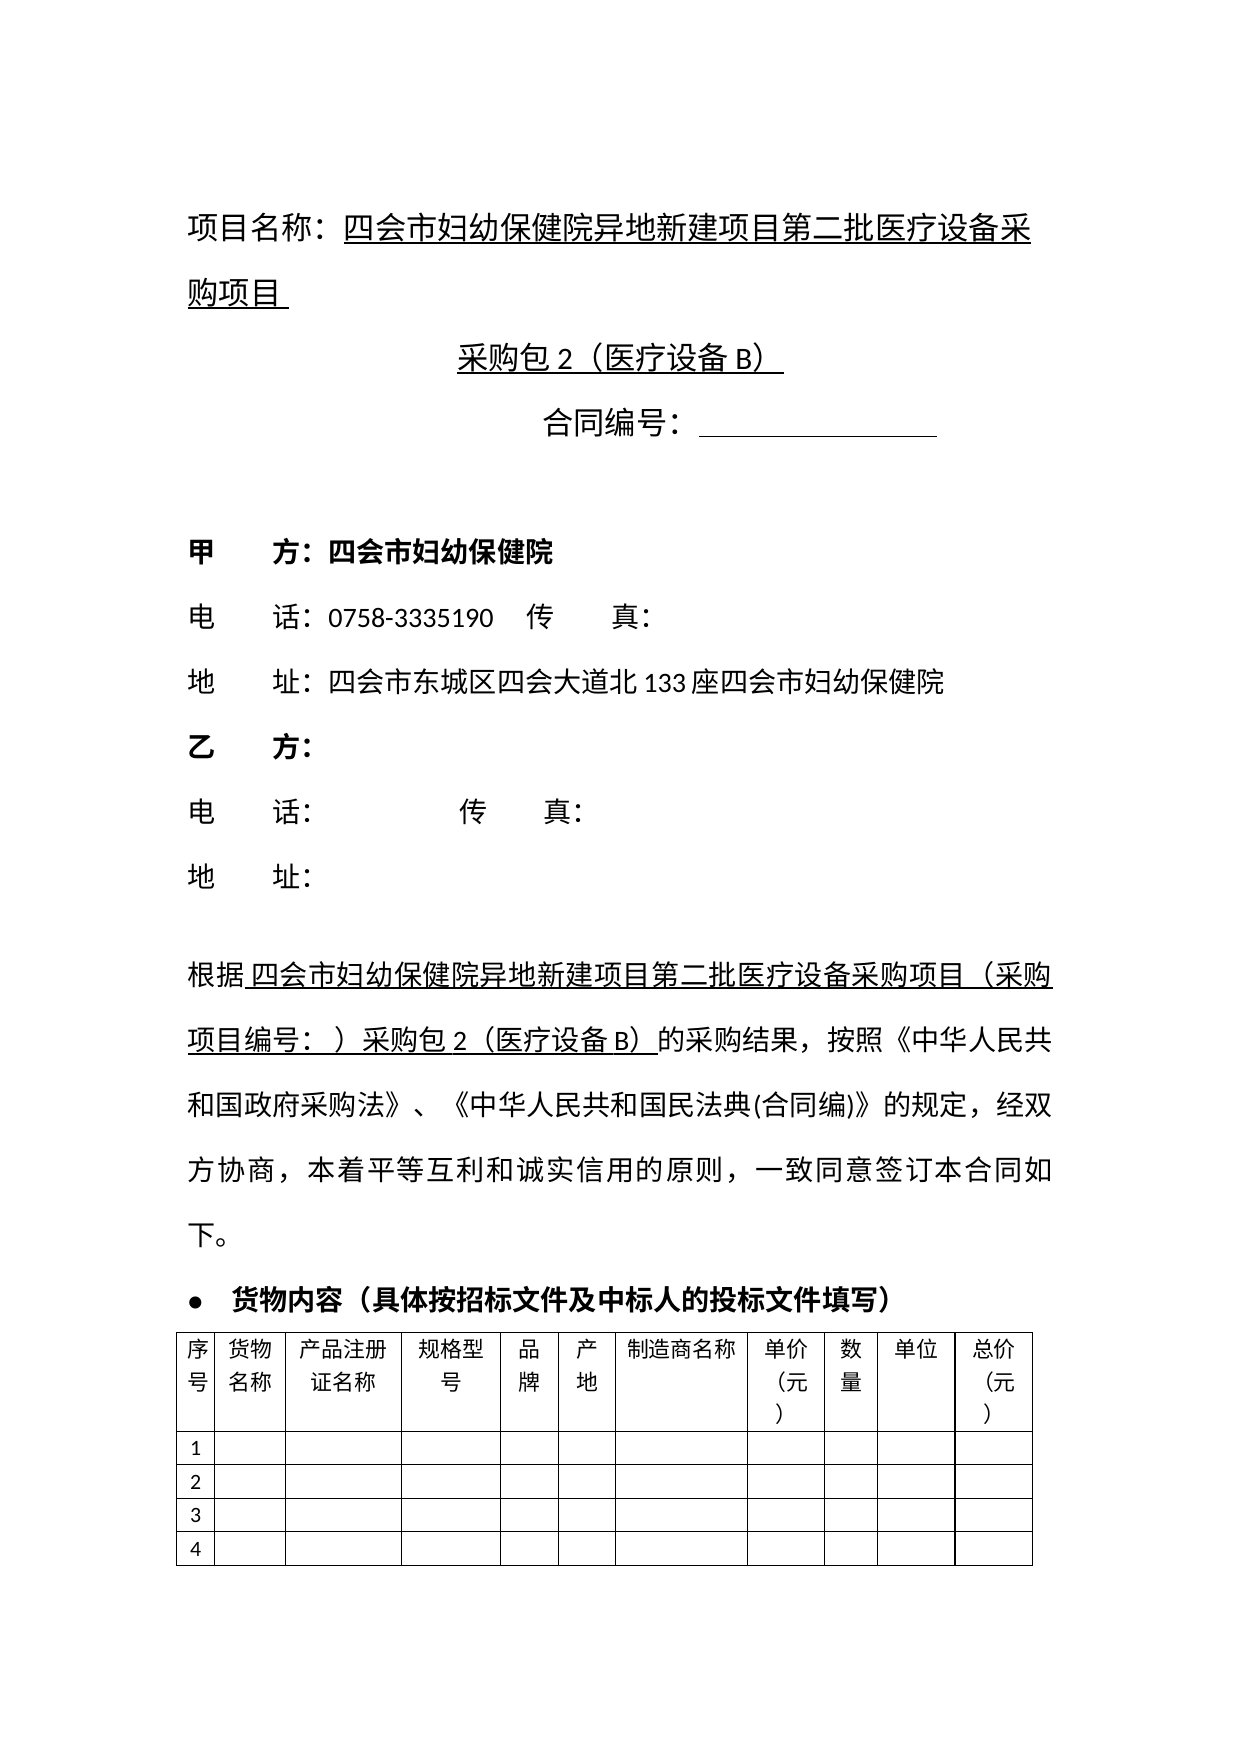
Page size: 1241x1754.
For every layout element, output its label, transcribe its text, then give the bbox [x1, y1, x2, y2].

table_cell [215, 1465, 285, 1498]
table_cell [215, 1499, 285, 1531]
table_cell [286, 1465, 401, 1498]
text 甲 方：四会市妇幼保健院 [187, 519, 1053, 584]
text 地 址：四会市东城区四会大道北133座四会市妇幼保健院 [187, 649, 1053, 714]
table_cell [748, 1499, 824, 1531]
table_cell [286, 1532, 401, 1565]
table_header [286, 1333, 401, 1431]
text 项目名称：四会市妇幼保健院异地新建项目第二批医疗设备采购项目 [187, 194, 1053, 324]
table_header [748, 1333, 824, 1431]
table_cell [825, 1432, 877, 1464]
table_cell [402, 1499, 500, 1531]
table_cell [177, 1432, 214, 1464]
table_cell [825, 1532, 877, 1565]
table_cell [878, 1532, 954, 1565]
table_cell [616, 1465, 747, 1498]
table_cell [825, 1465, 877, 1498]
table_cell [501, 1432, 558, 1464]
text 根据 四会市妇幼保健院异地新建项目第二批医疗设备采购项目（采购项目编号： ）采购包2（医疗设备B）的采购结果，按照《中华人民共和国政府采购法》、《中华人民共和国民法典(合同编)》的规定，经双方协商，本着平等互利和诚实信用的原则，一致同意签订本合同如下。 [187, 942, 1053, 1267]
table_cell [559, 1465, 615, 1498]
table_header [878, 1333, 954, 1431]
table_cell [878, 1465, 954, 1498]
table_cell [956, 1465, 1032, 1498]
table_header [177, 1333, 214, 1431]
text 电 话： 传 真： [187, 779, 1053, 844]
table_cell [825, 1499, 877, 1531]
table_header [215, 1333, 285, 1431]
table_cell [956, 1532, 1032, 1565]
text 地 址： [187, 844, 1053, 909]
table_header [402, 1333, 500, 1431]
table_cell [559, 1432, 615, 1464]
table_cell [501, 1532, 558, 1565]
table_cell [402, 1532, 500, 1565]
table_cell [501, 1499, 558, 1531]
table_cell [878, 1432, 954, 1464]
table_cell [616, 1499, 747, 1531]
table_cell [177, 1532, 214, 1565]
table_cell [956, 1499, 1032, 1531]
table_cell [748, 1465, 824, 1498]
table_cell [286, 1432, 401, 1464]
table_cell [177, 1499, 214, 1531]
text 电 话：0758-3335190 传 真： [187, 584, 1053, 649]
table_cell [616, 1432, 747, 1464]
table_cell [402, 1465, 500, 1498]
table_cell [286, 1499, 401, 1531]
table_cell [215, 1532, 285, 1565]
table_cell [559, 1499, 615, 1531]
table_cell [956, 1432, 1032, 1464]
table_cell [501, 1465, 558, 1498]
text 乙 方： [187, 714, 1053, 779]
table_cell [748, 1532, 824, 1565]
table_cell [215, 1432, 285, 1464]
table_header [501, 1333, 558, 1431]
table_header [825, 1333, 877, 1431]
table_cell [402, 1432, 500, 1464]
text 合同编号： [187, 389, 1053, 454]
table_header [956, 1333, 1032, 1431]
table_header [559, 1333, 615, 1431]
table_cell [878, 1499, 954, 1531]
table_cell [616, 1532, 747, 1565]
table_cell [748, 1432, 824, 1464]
list 货物内容（具体按招标文件及中标人的投标文件填写） [187, 1267, 1053, 1332]
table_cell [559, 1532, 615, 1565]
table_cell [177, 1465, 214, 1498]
text 采购包2（医疗设备B） [187, 324, 1053, 389]
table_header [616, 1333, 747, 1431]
